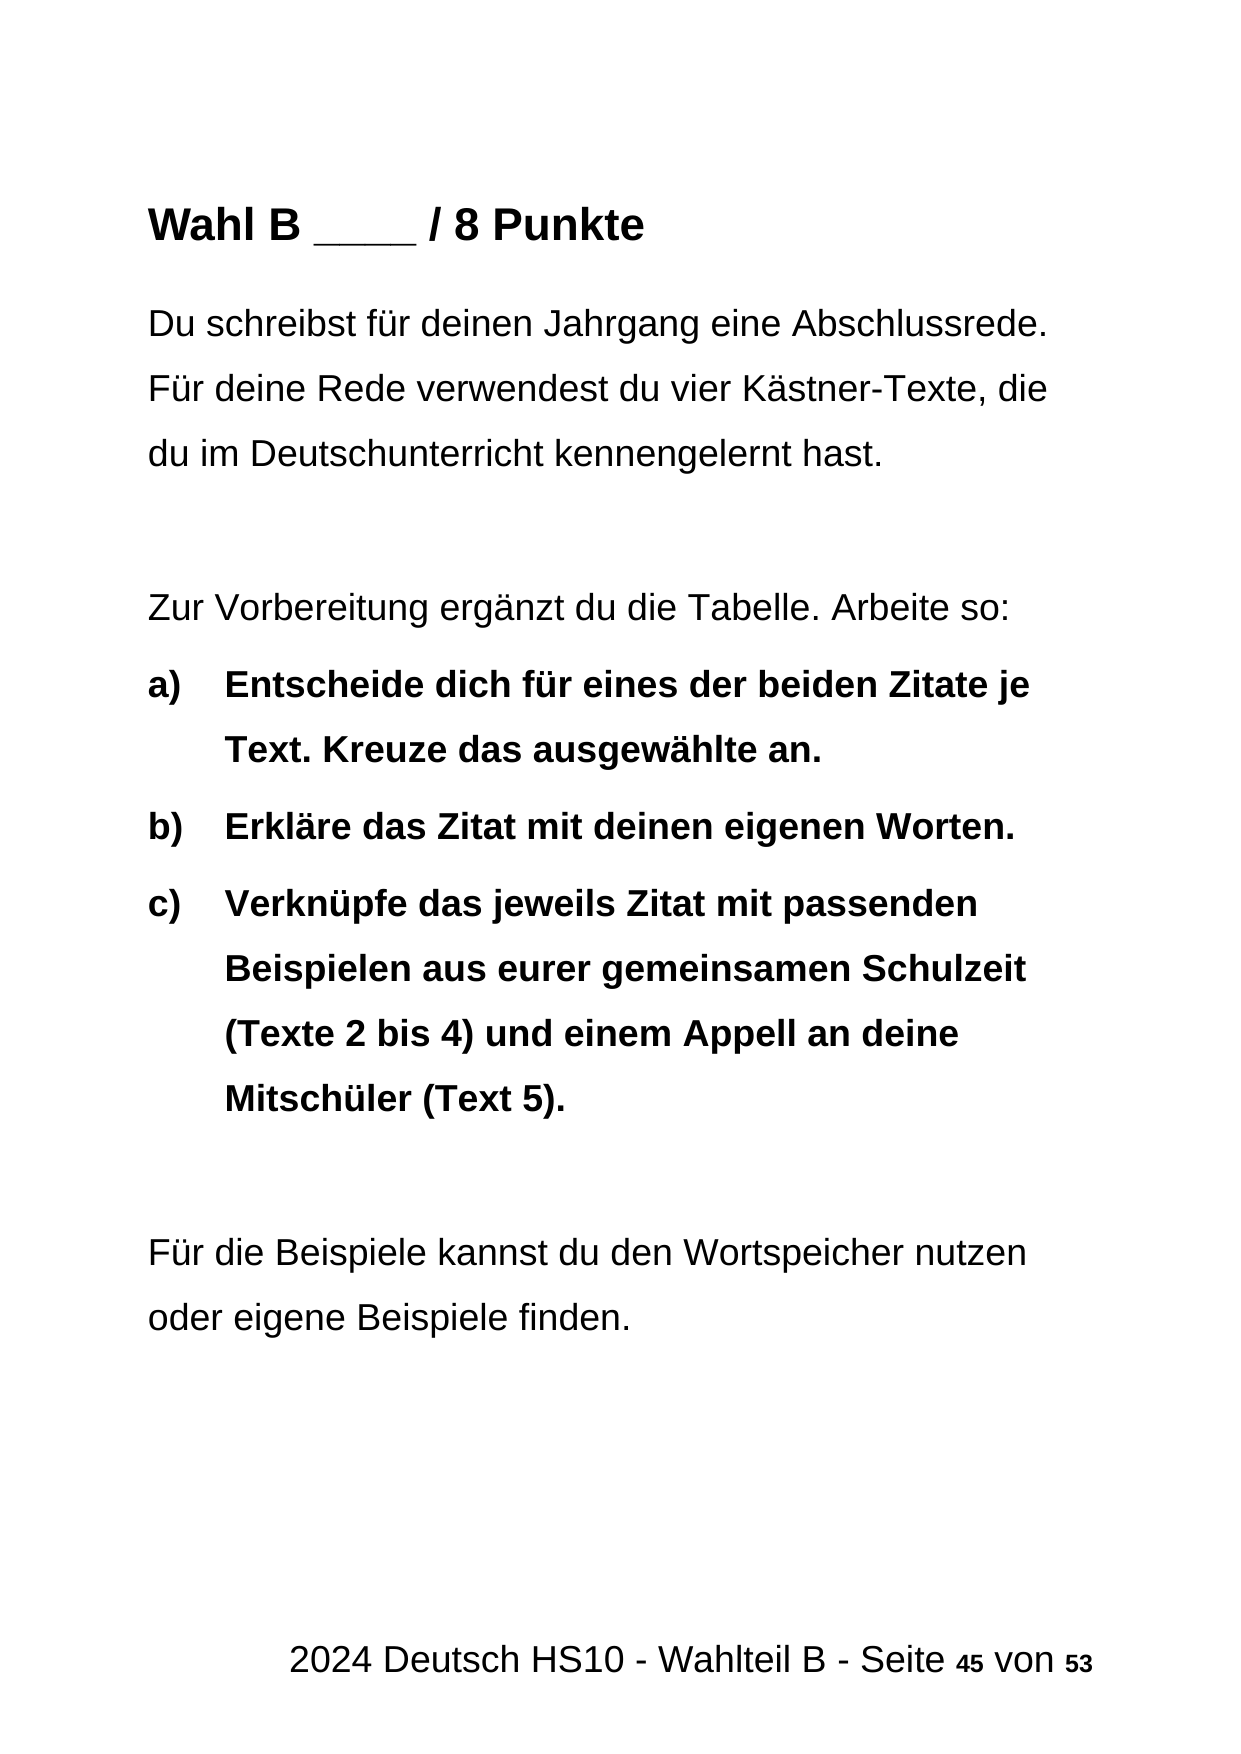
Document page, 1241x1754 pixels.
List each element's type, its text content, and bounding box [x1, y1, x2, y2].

list b) Erkläre das Zitat mit deinen eigenen Worten. [148, 804, 1093, 848]
text Du schreibst für deinen Jahrgang eine Abschlussrede. Für deine Rede verwendest du vier Kästner-Texte, die du im Deutschunterricht kennengelernt hast. [148, 302, 1093, 474]
list c) Verknüpfe das jeweils Zitat mit passenden Beispielen aus eurer gemeinsamen Schulzeit (Texte 2 bis 4) und einem Appell an deine Mitschüler (Text 5). [148, 882, 1093, 1119]
text Zur Vorbereitung ergänzt du die Tabelle. Arbeite so: [148, 585, 1093, 628]
list a) Entscheide dich für eines der beiden Zitate je Text. Kreuze das ausgewählte an. [148, 663, 1093, 770]
subtitle Wahl B ____ / 8 Punkte [148, 198, 1093, 250]
text Für die Beispiele kannst du den Wortspeicher nutzen oder eigene Beispiele finden. [148, 1230, 1093, 1338]
